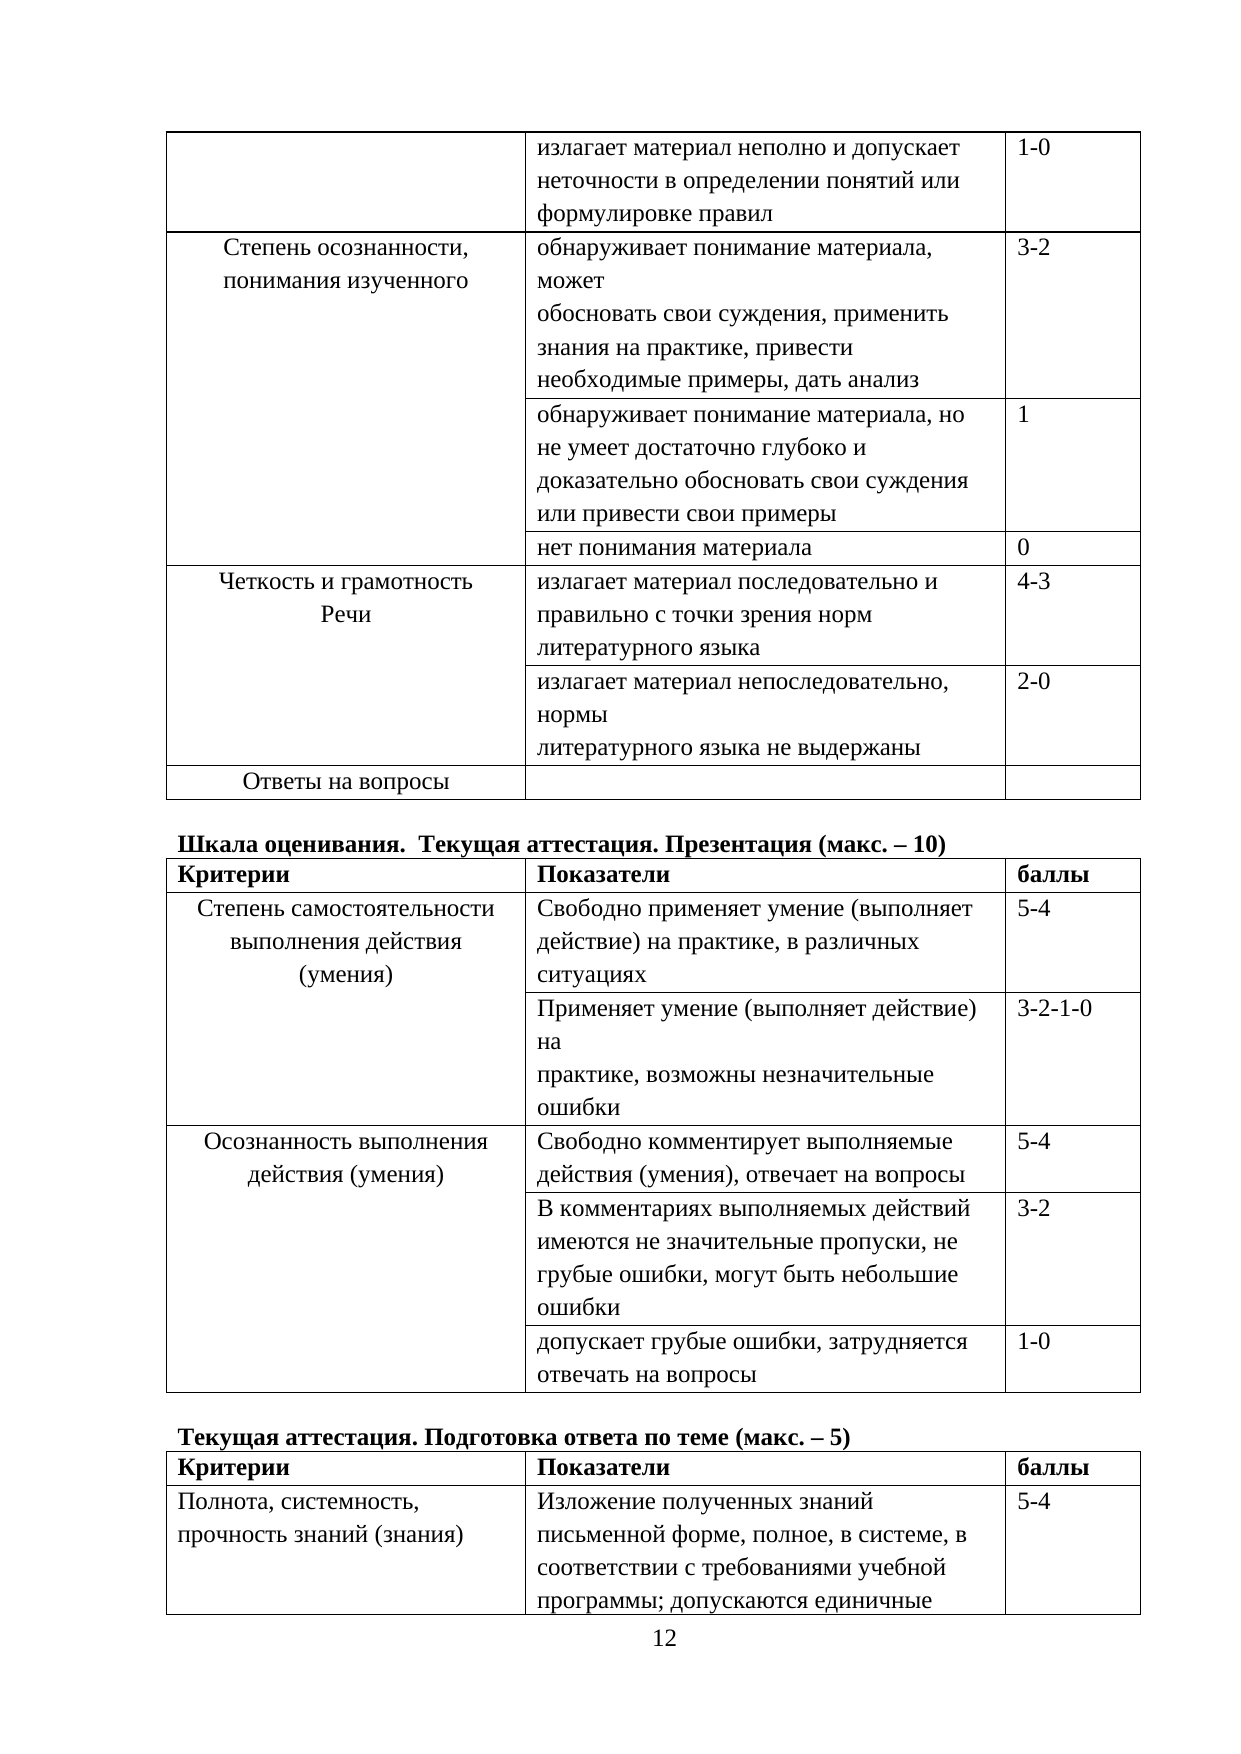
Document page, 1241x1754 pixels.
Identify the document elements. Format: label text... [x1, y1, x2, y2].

table_cell обнаруживает понимание материала, но не умеет достаточно глубоко и доказательно обосновать свои суждения или привести свои примеры [526, 399, 1005, 531]
table_cell 4-3 [1006, 566, 1140, 665]
table_cell Ответы на вопросы [167, 766, 525, 799]
table_cell Четкость и грамотность Речи [167, 566, 525, 765]
text Текущая аттестация. Подготовка ответа по теме (макс. – 5) [177, 1422, 1152, 1451]
table_cell 1-0 [1006, 133, 1140, 231]
table_header Показатели [526, 1452, 1005, 1485]
table_cell 3-2-1-0 [1006, 993, 1140, 1125]
table_cell Степень осознанности, понимания изученного [167, 233, 525, 565]
table_cell 5-4 [1006, 893, 1140, 992]
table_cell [526, 1486, 1005, 1614]
table_cell нет понимания материала [526, 532, 1005, 565]
table_header Показатели [526, 859, 1005, 892]
table_cell 5-4 [1006, 1486, 1140, 1614]
table_cell обнаруживает понимание материала, может обосновать свои суждения, применить знания на практике, привести необходимые примеры, дать анализ [526, 233, 1005, 398]
table_cell Свободно комментирует выполняемые действия (умения), отвечает на вопросы [526, 1126, 1005, 1192]
table_cell [1006, 766, 1140, 799]
table_cell 0 [1006, 532, 1140, 565]
table_cell 3-2 [1006, 1193, 1140, 1325]
table_cell 1 [1006, 399, 1140, 531]
table_cell 1-0 [1006, 1326, 1140, 1392]
table_cell Применяет умение (выполняет действие) на практике, возможны незначительные ошибки [526, 993, 1005, 1125]
table_cell В комментариях выполняемых действий имеются не значительные пропуски, не грубые ошибки, могут быть небольшие ошибки [526, 1193, 1005, 1325]
table_cell излагает материал непоследовательно, нормы литературного языка не выдержаны [526, 666, 1005, 765]
text Шкала оценивания. Текущая аттестация. Презентация (макс. – 10) [177, 829, 1152, 858]
table_header Критерии [167, 1452, 525, 1485]
table_header баллы [1006, 1452, 1140, 1485]
table_cell Свободно применяет умение (выполняет действие) на практике, в различных ситуациях [526, 893, 1005, 992]
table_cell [167, 1486, 525, 1614]
table_cell 3-2 [1006, 233, 1140, 398]
table_cell 2-0 [1006, 666, 1140, 765]
table_header баллы [1006, 859, 1140, 892]
table_cell допускает грубые ошибки, затрудняется отвечать на вопросы [526, 1326, 1005, 1392]
table_cell 5-4 [1006, 1126, 1140, 1192]
table_cell излагает материал неполно и допускает неточности в определении понятий или формулировке правил [526, 133, 1005, 231]
table_cell излагает материал последовательно и правильно с точки зрения норм литературного языка [526, 566, 1005, 665]
table_cell [526, 766, 1005, 799]
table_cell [167, 133, 525, 231]
table_header Критерии [167, 859, 525, 892]
table_cell Осознанность выполнения действия (умения) [167, 1126, 525, 1392]
table_cell Степень самостоятельности выполнения действия (умения) [167, 893, 525, 1125]
